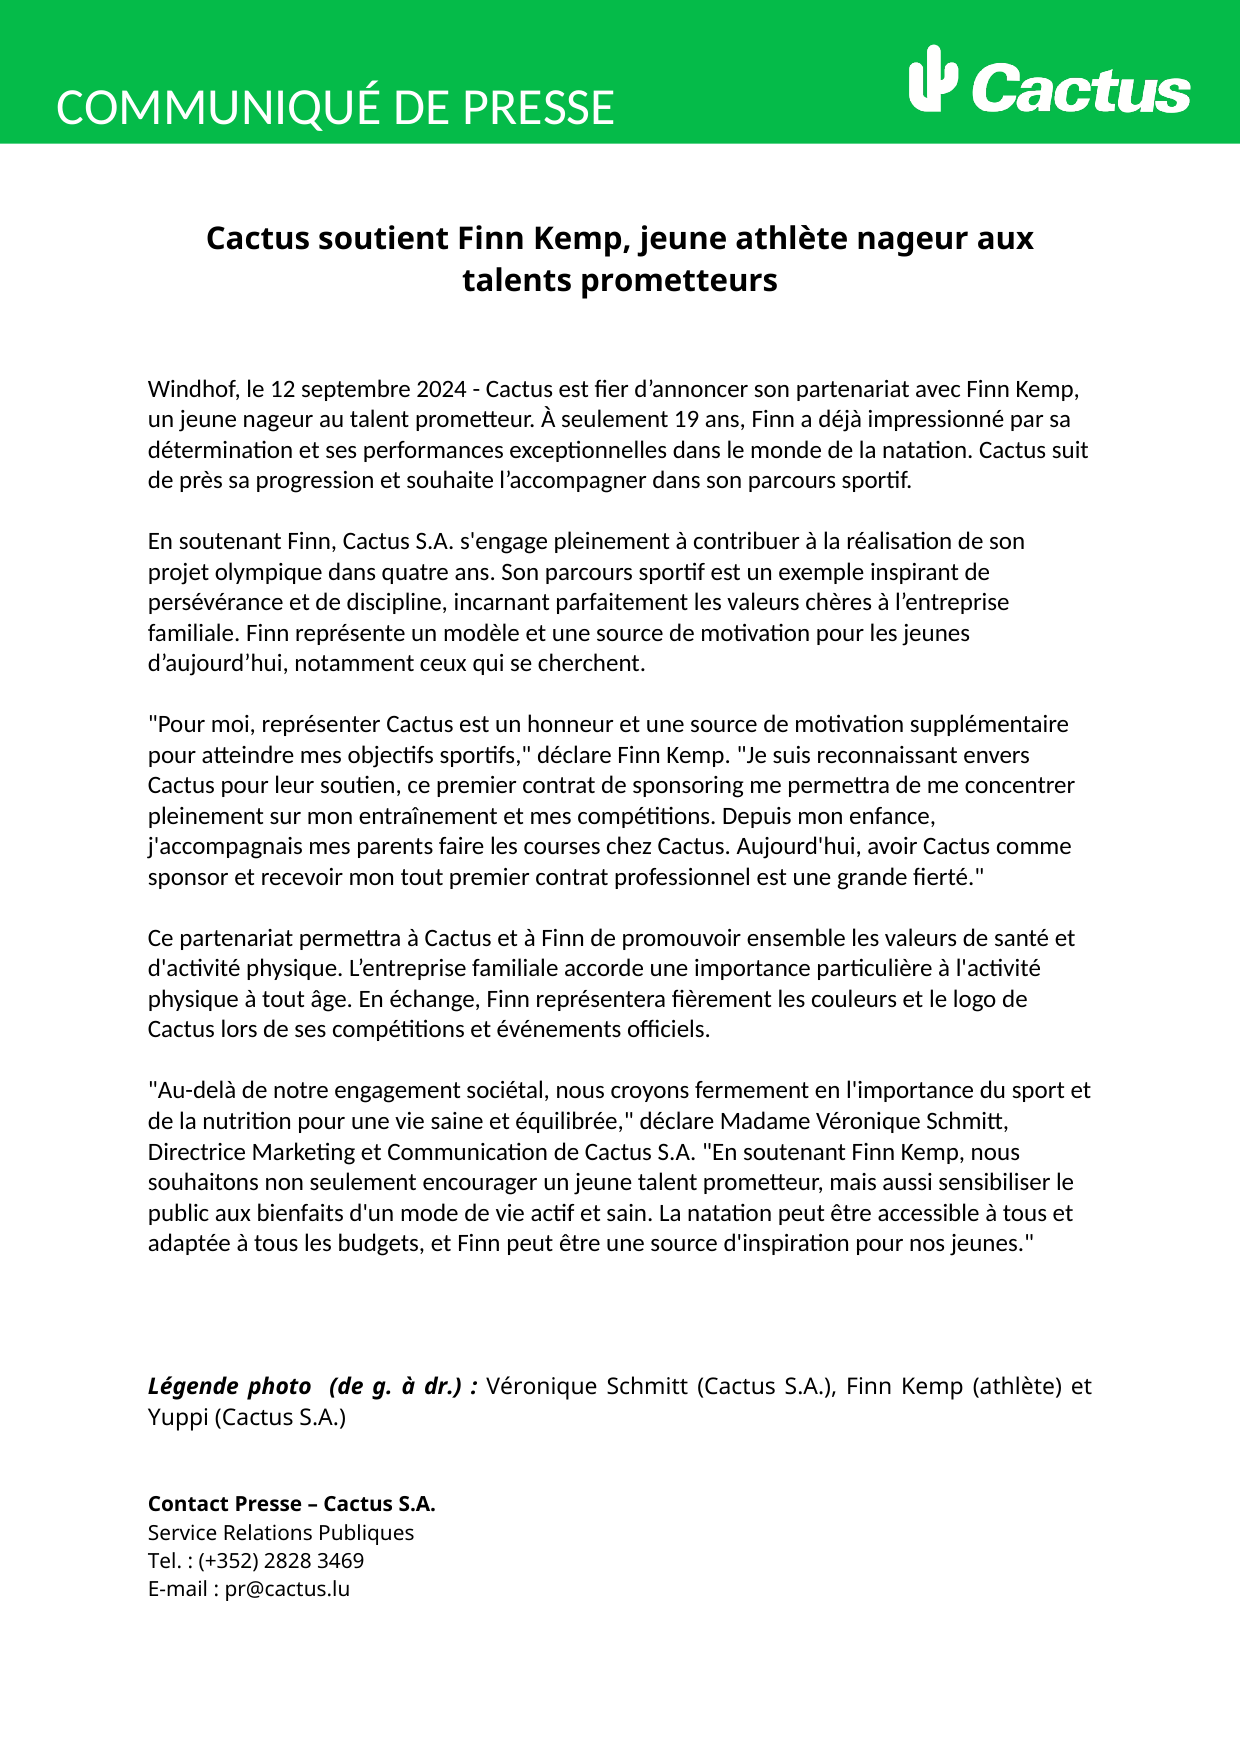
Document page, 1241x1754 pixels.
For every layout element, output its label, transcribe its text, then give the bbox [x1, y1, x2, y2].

text Service Relations Publiques [148, 1518, 1093, 1546]
text Ce partenariat permettra à Cactus et à Finn de promouvoir ensemble les valeurs de santé et d'activité physique. L’entreprise familiale accorde une importance particulière à l'activité physique à tout âge. En échange, Finn représentera fièrement les couleurs et le logo de Cactus lors de ses compétitions et événements officiels. [148, 922, 1093, 1044]
text Tel. : (+352) 2828 3469 [148, 1546, 1093, 1574]
text "Au-delà de notre engagement sociétal, nous croyons fermement en l'importance du sport et de la nutrition pour une vie saine et équilibrée," déclare Madame Véronique Schmitt, Directrice Marketing et Communication de Cactus S.A. "En soutenant Finn Kemp, nous souhaitons non seulement encourager un jeune talent prometteur, mais aussi sensibiliser le public aux bienfaits d'un mode de vie actif et sain. La natation peut être accessible à tous et adaptée à tous les budgets, et Finn peut être une source d'inspiration pour nos jeunes." [148, 1075, 1093, 1258]
picture [904, 42, 1193, 115]
text En soutenant Finn, Cactus S.A. s'engage pleinement à contribuer à la réalisation de son projet olympique dans quatre ans. Son parcours sportif est un exemple inspirant de persévérance et de discipline, incarnant parfaitement les valeurs chères à l’entreprise familiale. Finn représente un modèle et une source de motivation pour les jeunes d’aujourd’hui, notamment ceux qui se cherchent. [148, 525, 1093, 678]
text Légende photo (de g. à dr.) : Véronique Schmitt (Cactus S.A.), Finn Kemp (athlète) et Yuppi (Cactus S.A.) [148, 1370, 1093, 1432]
text Contact Presse – Cactus S.A. [148, 1489, 1093, 1518]
text Windhof, le 12 septembre 2024 - Cactus est fier d’annoncer son partenariat avec Finn Kemp, un jeune nageur au talent prometteur. À seulement 19 ans, Finn a déjà impressionné par sa détermination et ses performances exceptionnelles dans le monde de la natation. Cactus suit de près sa progression et souhaite l’accompagner dans son parcours sportif. [148, 373, 1093, 495]
text "Pour moi, représenter Cactus est un honneur et une source de motivation supplémentaire pour atteindre mes objectifs sportifs," déclare Finn Kemp. "Je suis reconnaissant envers Cactus pour leur soutien, ce premier contrat de sponsoring me permettra de me concentrer pleinement sur mon entraînement et mes compétitions. Depuis mon enfance, j'accompagnais mes parents faire les courses chez Cactus. Aujourd'hui, avoir Cactus comme sponsor et recevoir mon tout premier contrat professionnel est une grande fierté." [148, 708, 1093, 892]
text Cactus soutient Finn Kemp, jeune athlète nageur aux talents prometteurs [148, 216, 1093, 301]
text E-mail : pr@cactus.lu [148, 1574, 1093, 1603]
